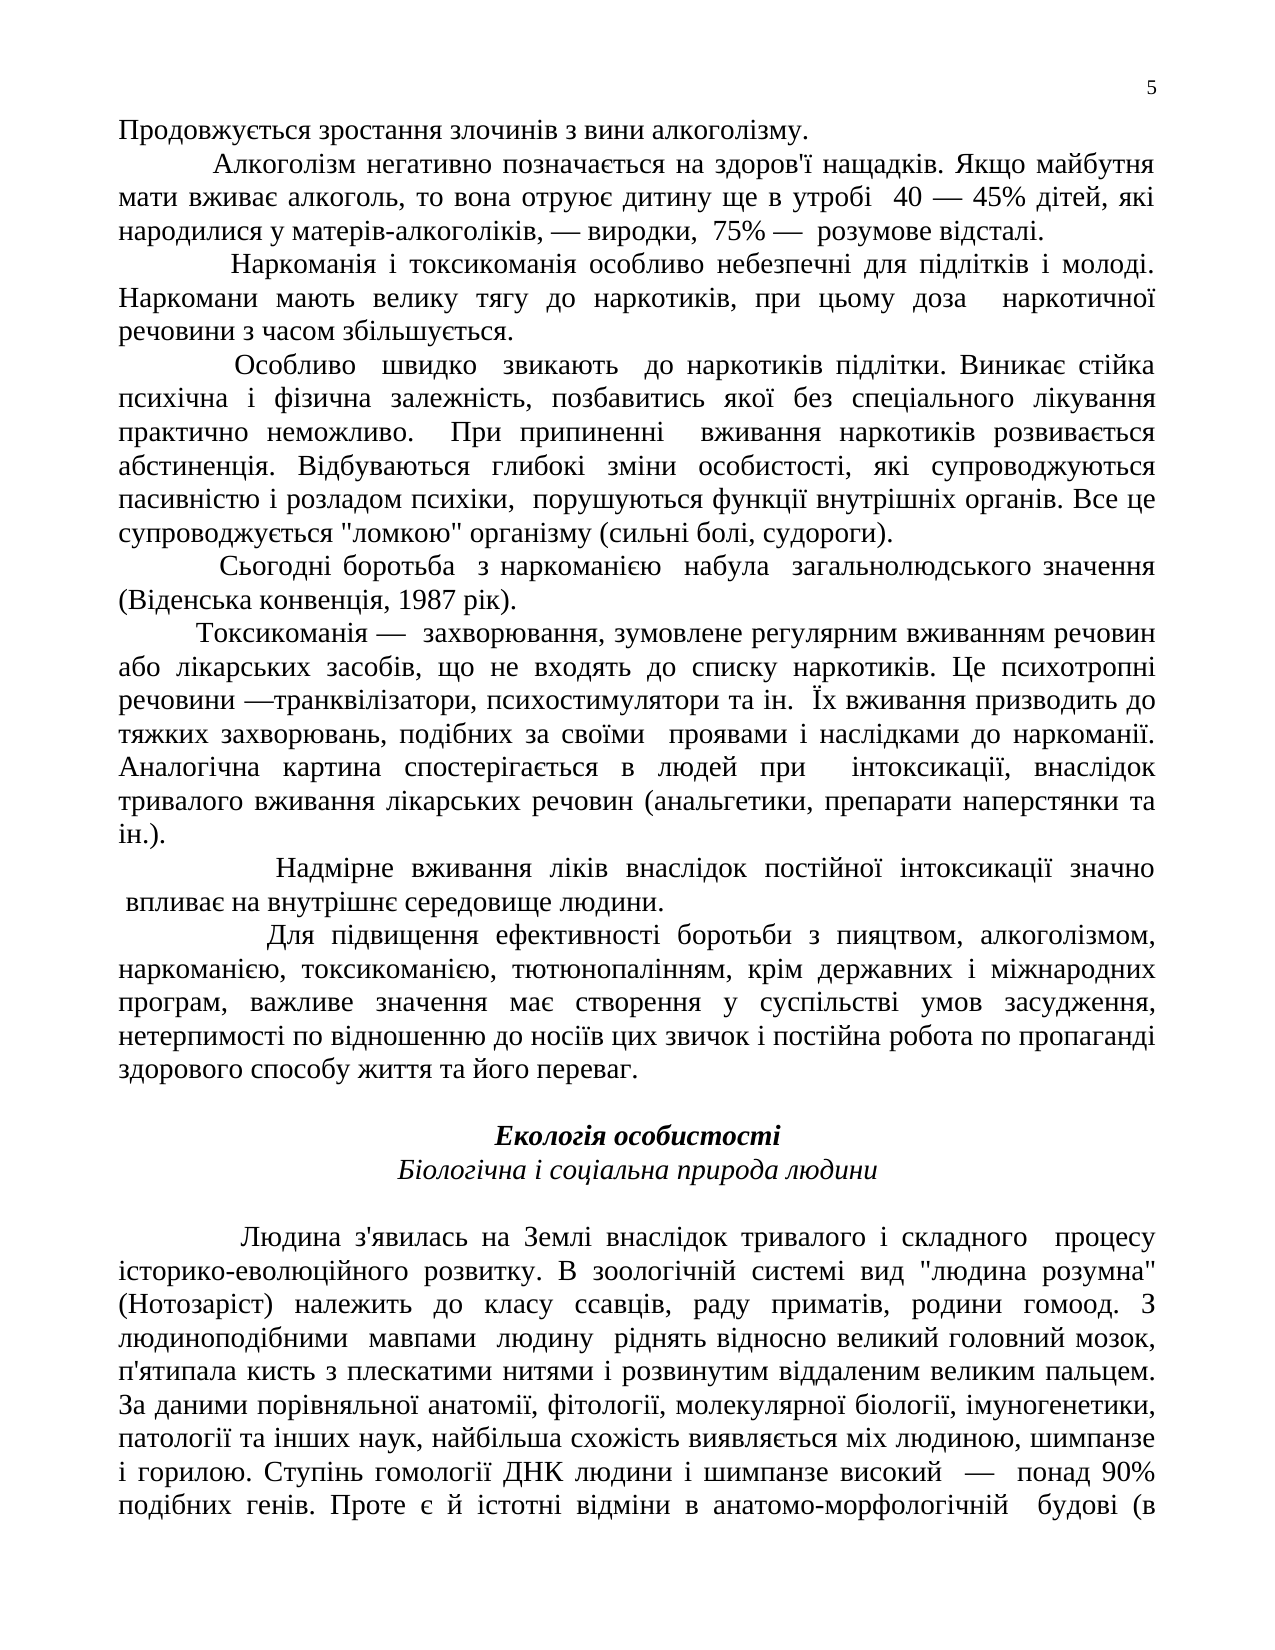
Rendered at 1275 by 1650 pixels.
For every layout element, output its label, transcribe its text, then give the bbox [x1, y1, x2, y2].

text Алкоголізм негативно позначається на здоров'ї нащадків. Якщо майбутня мати вживає алкоголь, то вона отруює дитину ще в утробі 40 — 45% дітей, які народилися у матерів-алкоголіків, — виродки, 75% — розумове відсталі. [118, 146, 1157, 246]
text Наркоманія і токсикоманія особливо небезпечні для підлітків і молоді. Наркомани мають велику тягу до наркотиків, при цьому доза наркотичної речовини з часом збільшується. [118, 246, 1157, 347]
text Сьогодні боротьба з наркоманією набула загальнолюдського значення (Віденська конвенція, 1987 рік). [118, 548, 1157, 615]
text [118, 1219, 1157, 1521]
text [118, 112, 1157, 146]
text Особливо швидко звикають до наркотиків підлітки. Виникає стійка психічна і фізична залежність, позбавитись якої без спеціального лікування практично неможливо. При припиненні вживання наркотиків розвивається абстиненція. Відбуваються глибокі зміни особистості, які супроводжуються пасивністю і розладом психіки, порушуються функції внутрішніх органів. Все це супроводжується "ломкою" організму (сильні болі, судороги). [118, 347, 1157, 548]
text Надмірне вживання ліків внаслідок постійної інтоксикації значно впливає на внутрішнє середовище людини. [118, 850, 1157, 917]
text Для підвищення ефективності боротьби з пияцтвом, алкоголізмом, наркоманією, токсикоманією, тютюнопалінням, крім державних і міжнародних програм, важливе значення має створення у суспільстві умов засудження, нетерпимості по відношенню до носіїв цих звичок і постійна робота по пропаганді здорового способу життя та його переваг. [118, 917, 1157, 1085]
subtitle Біологічна і соціальна природа людини [118, 1152, 1157, 1186]
subtitle Екологія особистості [118, 1118, 1157, 1152]
text Токсикоманія — захворювання, зумовлене регулярним вживанням речовин або лікарських засобів, що не входять до списку наркотиків. Це психотропні речовини —транквілізатори, психостимулятори та ін. Їх вживання призводить до тяжких захворювань, подібних за своїми проявами і наслідками до наркоманії. Аналогічна картина спостерігається в людей при інтоксикації, внаслідок тривалого вживання лікарських речовин (анальгетики, препарати наперстянки та ін.). [118, 615, 1157, 850]
